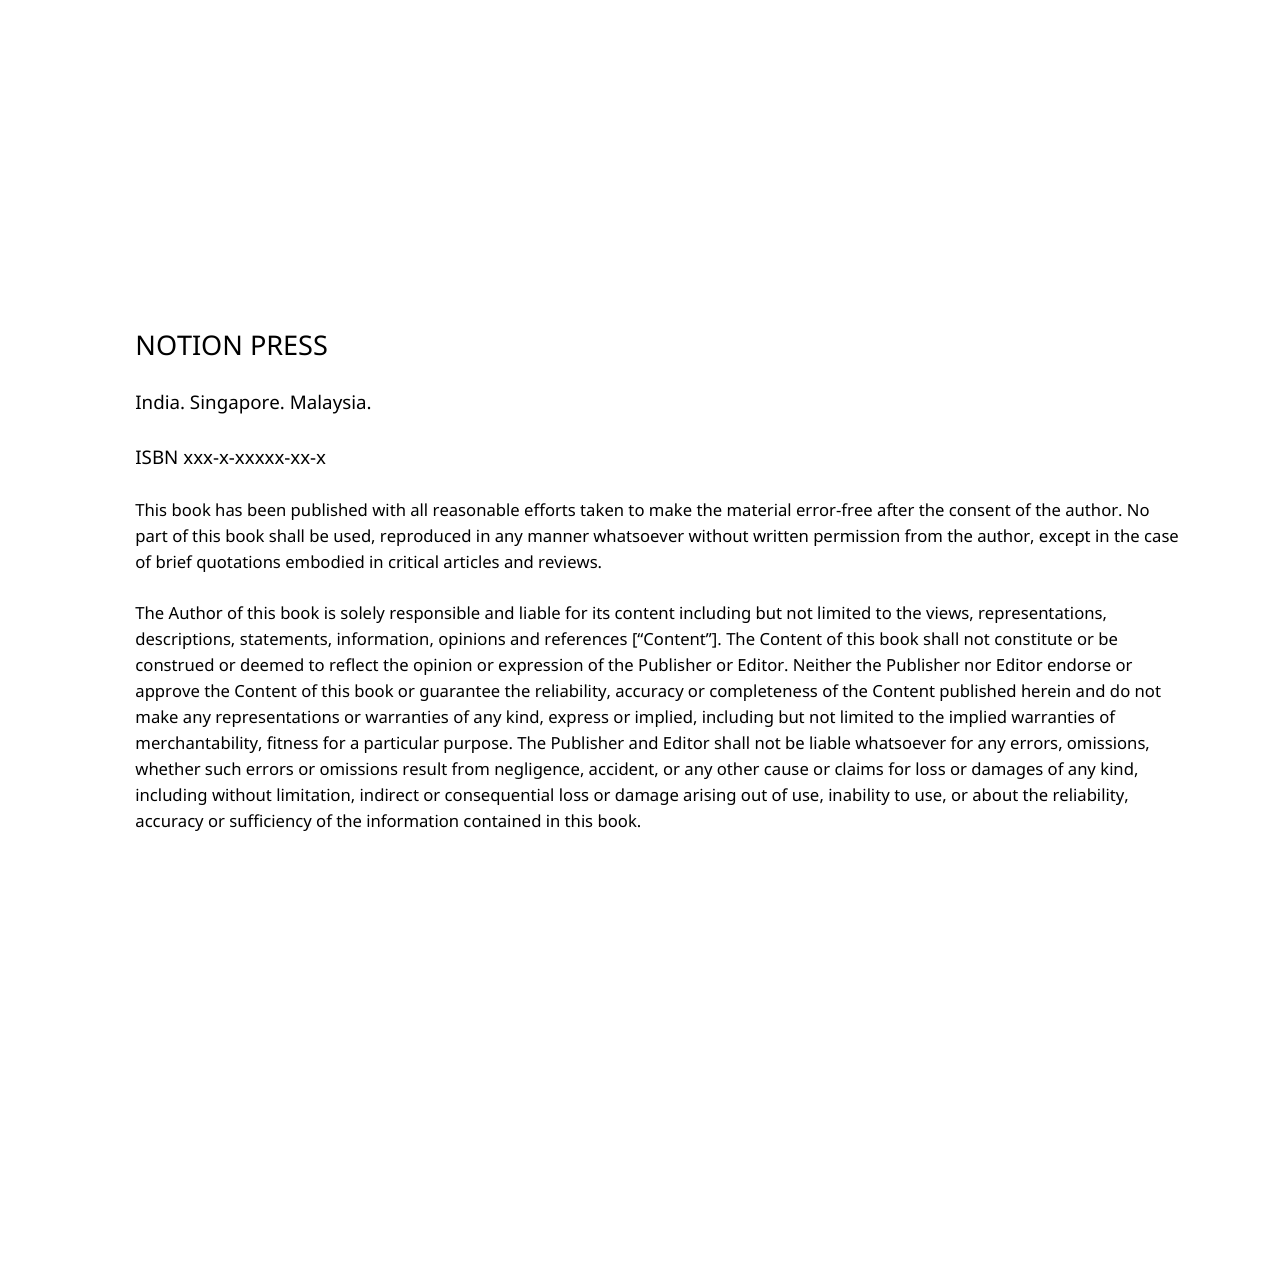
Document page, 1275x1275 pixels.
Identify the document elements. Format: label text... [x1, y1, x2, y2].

text ISBN xxx-x-xxxxx-xx-x [135, 444, 1185, 469]
text India. Singapore. Malaysia. [135, 390, 1185, 415]
text This book has been published with all reasonable efforts taken to make the material error-free after the consent of the author. No part of this book shall be used, reproduced in any manner whatsoever without written permission from the author, except in the case of brief quotations embodied in critical articles and reviews. [135, 498, 1185, 573]
text The Author of this book is solely responsible and liable for its content including but not limited to the views, representations, descriptions, statements, information, opinions and references [“Content”]. The Content of this book shall not constitute or be construed or deemed to reflect the opinion or expression of the Publisher or Editor. Neither the Publisher nor Editor endorse or approve the Content of this book or guarantee the reliability, accuracy or completeness of the Content published herein and do not make any representations or warranties of any kind, express or implied, including but not limited to the implied warranties of merchantability, fitness for a particular purpose. The Publisher and Editor shall not be liable whatsoever for any errors, omissions, whether such errors or omissions result from negligence, accident, or any other cause or claims for loss or damages of any kind, including without limitation, indirect or consequential loss or damage arising out of use, inability to use, or about the reliability, accuracy or sufficiency of the information contained in this book. [135, 601, 1185, 832]
text NOTION PRESS [135, 326, 1185, 363]
